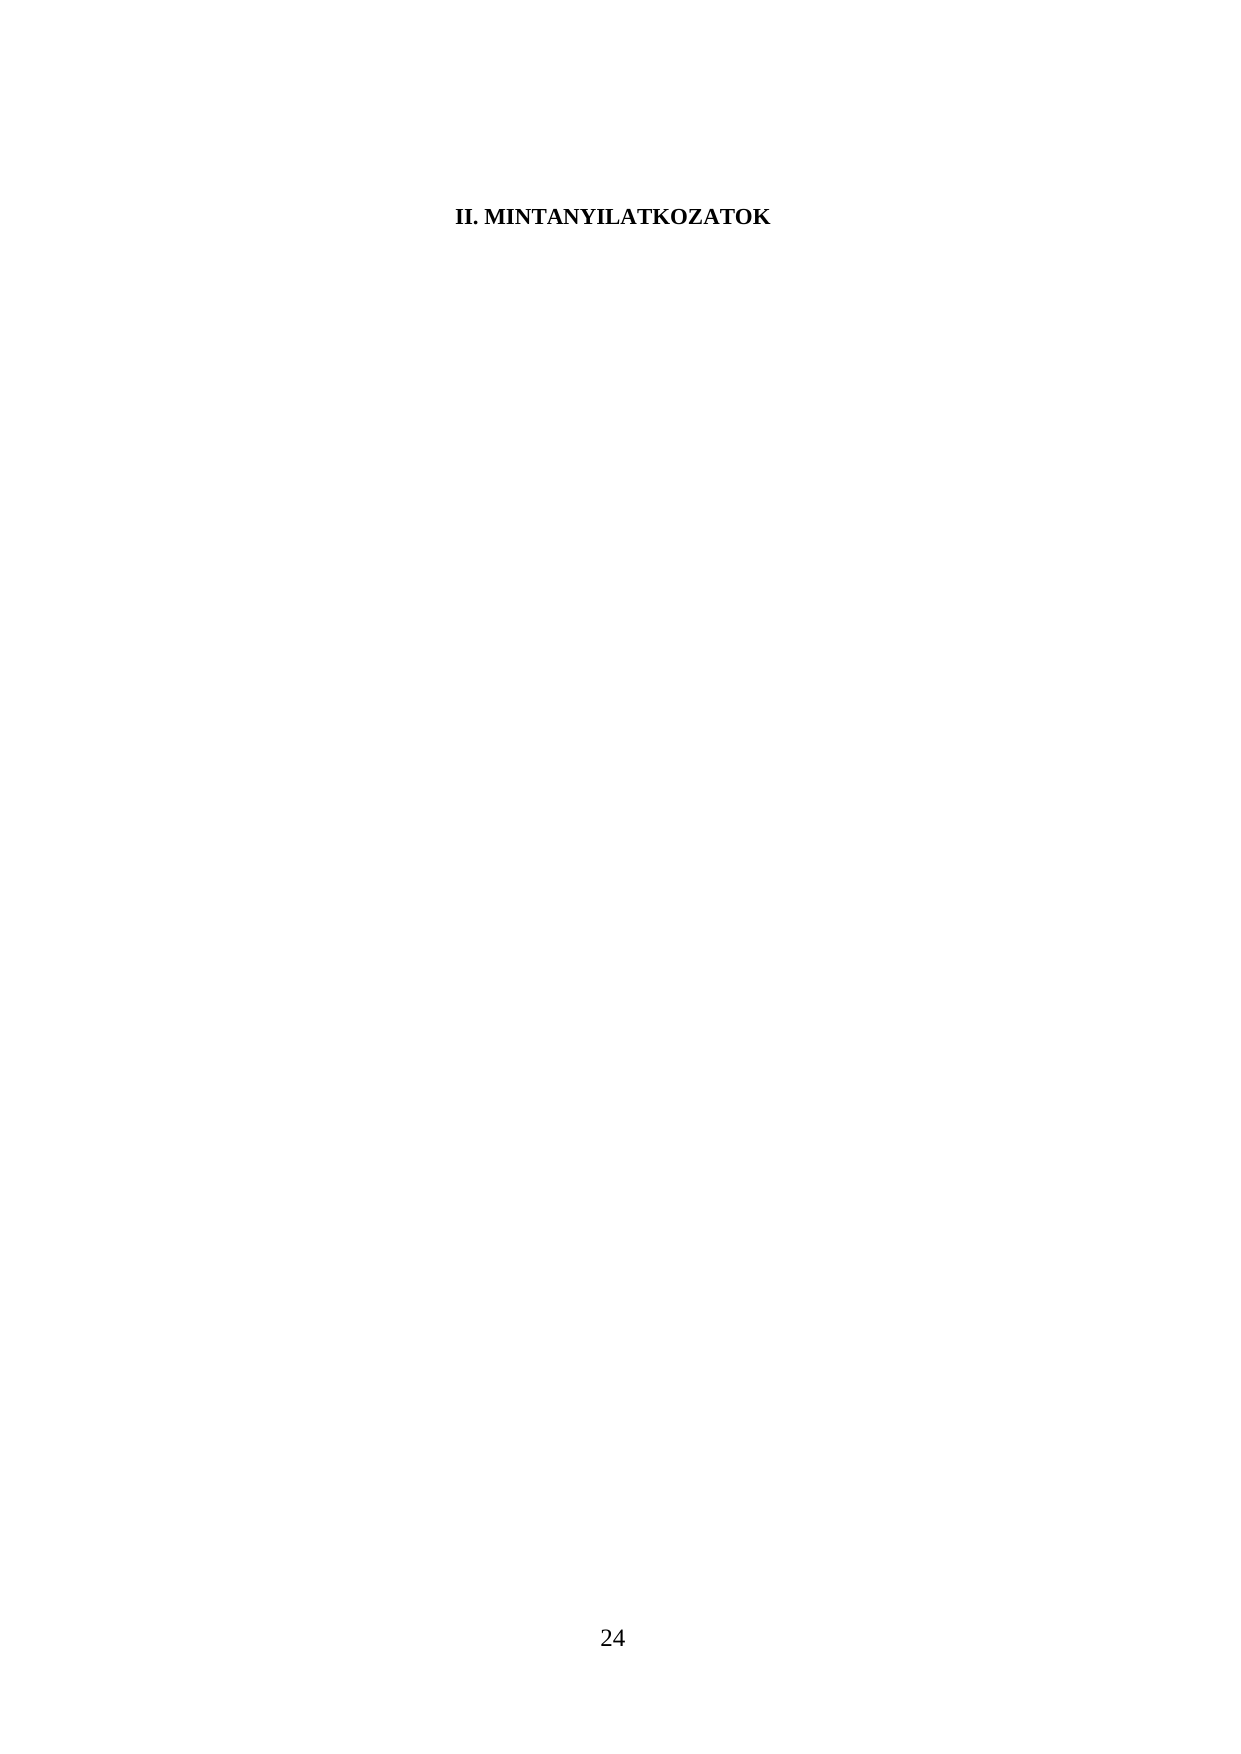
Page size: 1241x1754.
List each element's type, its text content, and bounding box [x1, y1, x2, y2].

text II. MINTANYILATKOZATOK [133, 203, 1092, 229]
